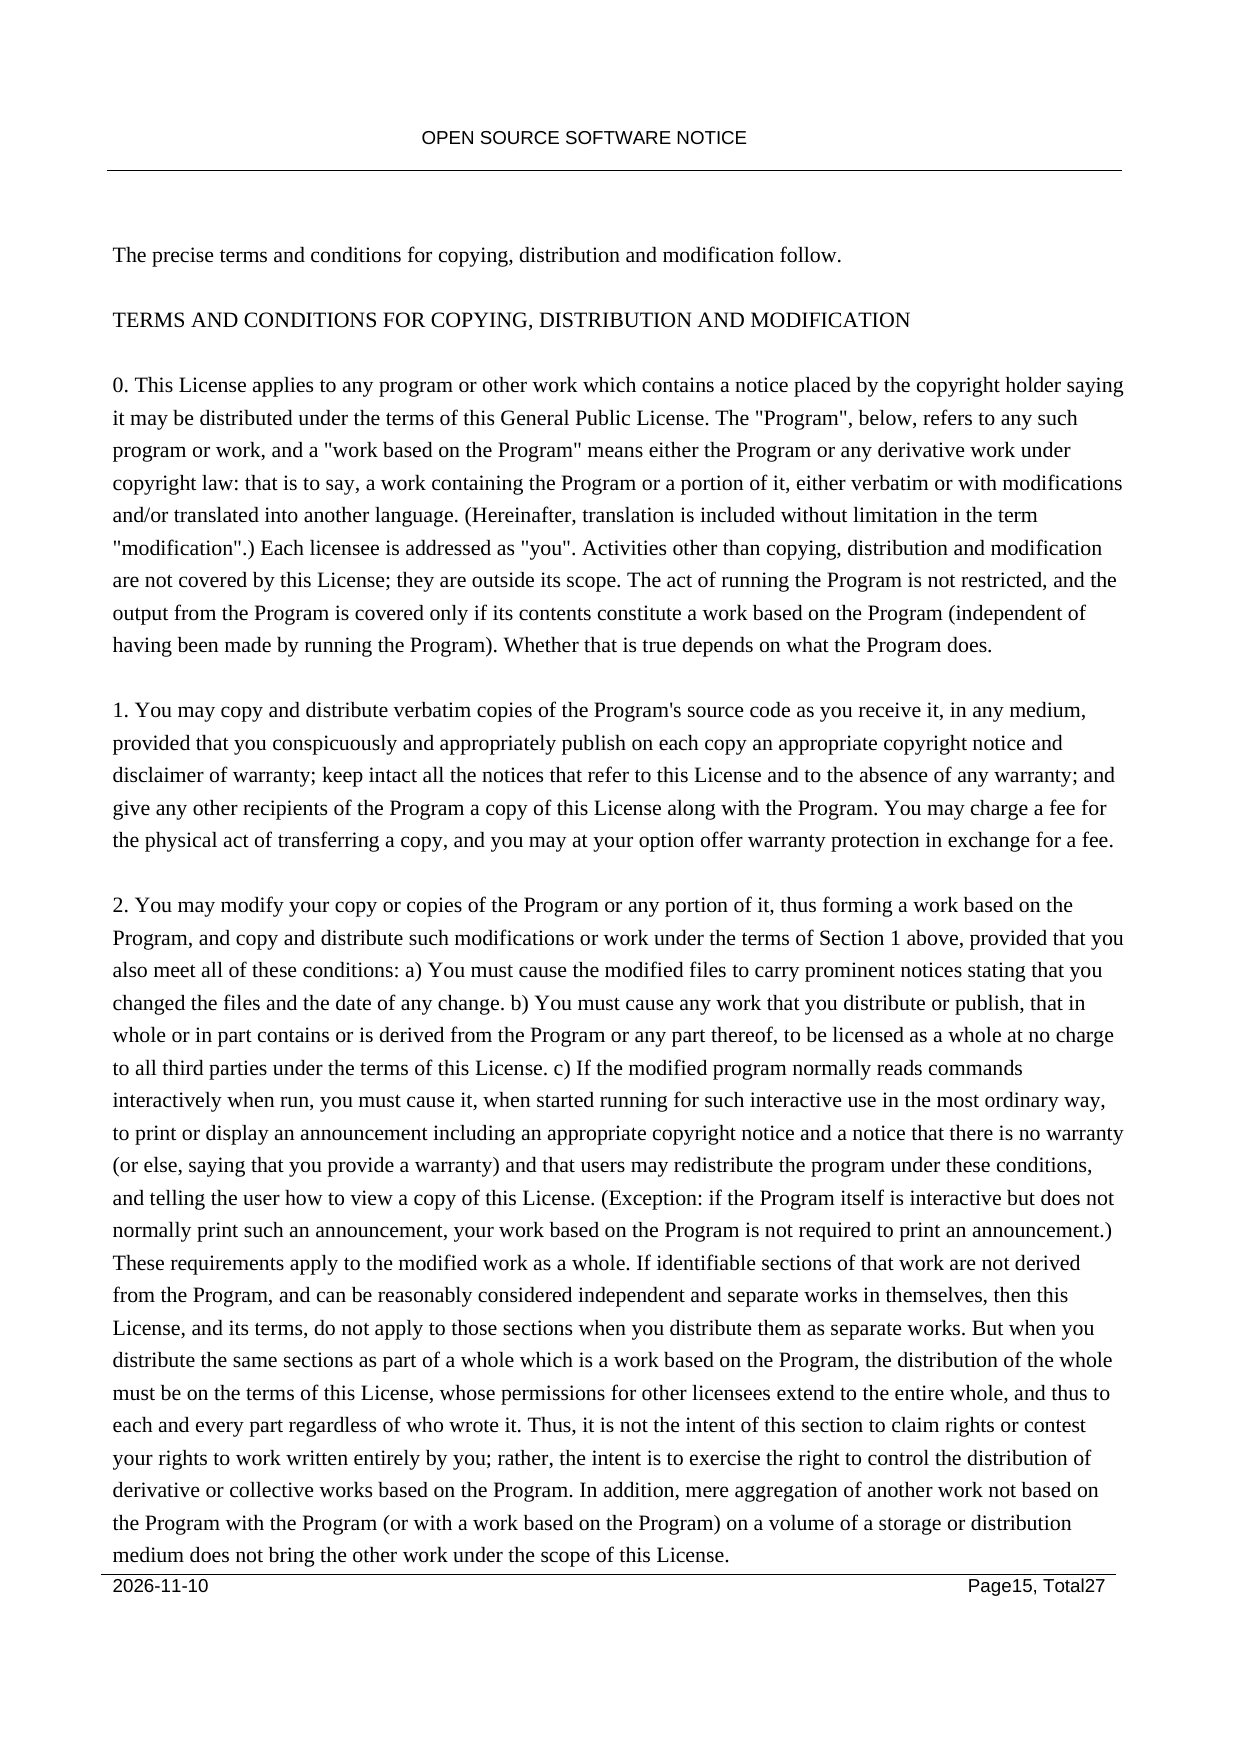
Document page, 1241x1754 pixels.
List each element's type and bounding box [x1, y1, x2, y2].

text [112, 206, 1128, 1571]
